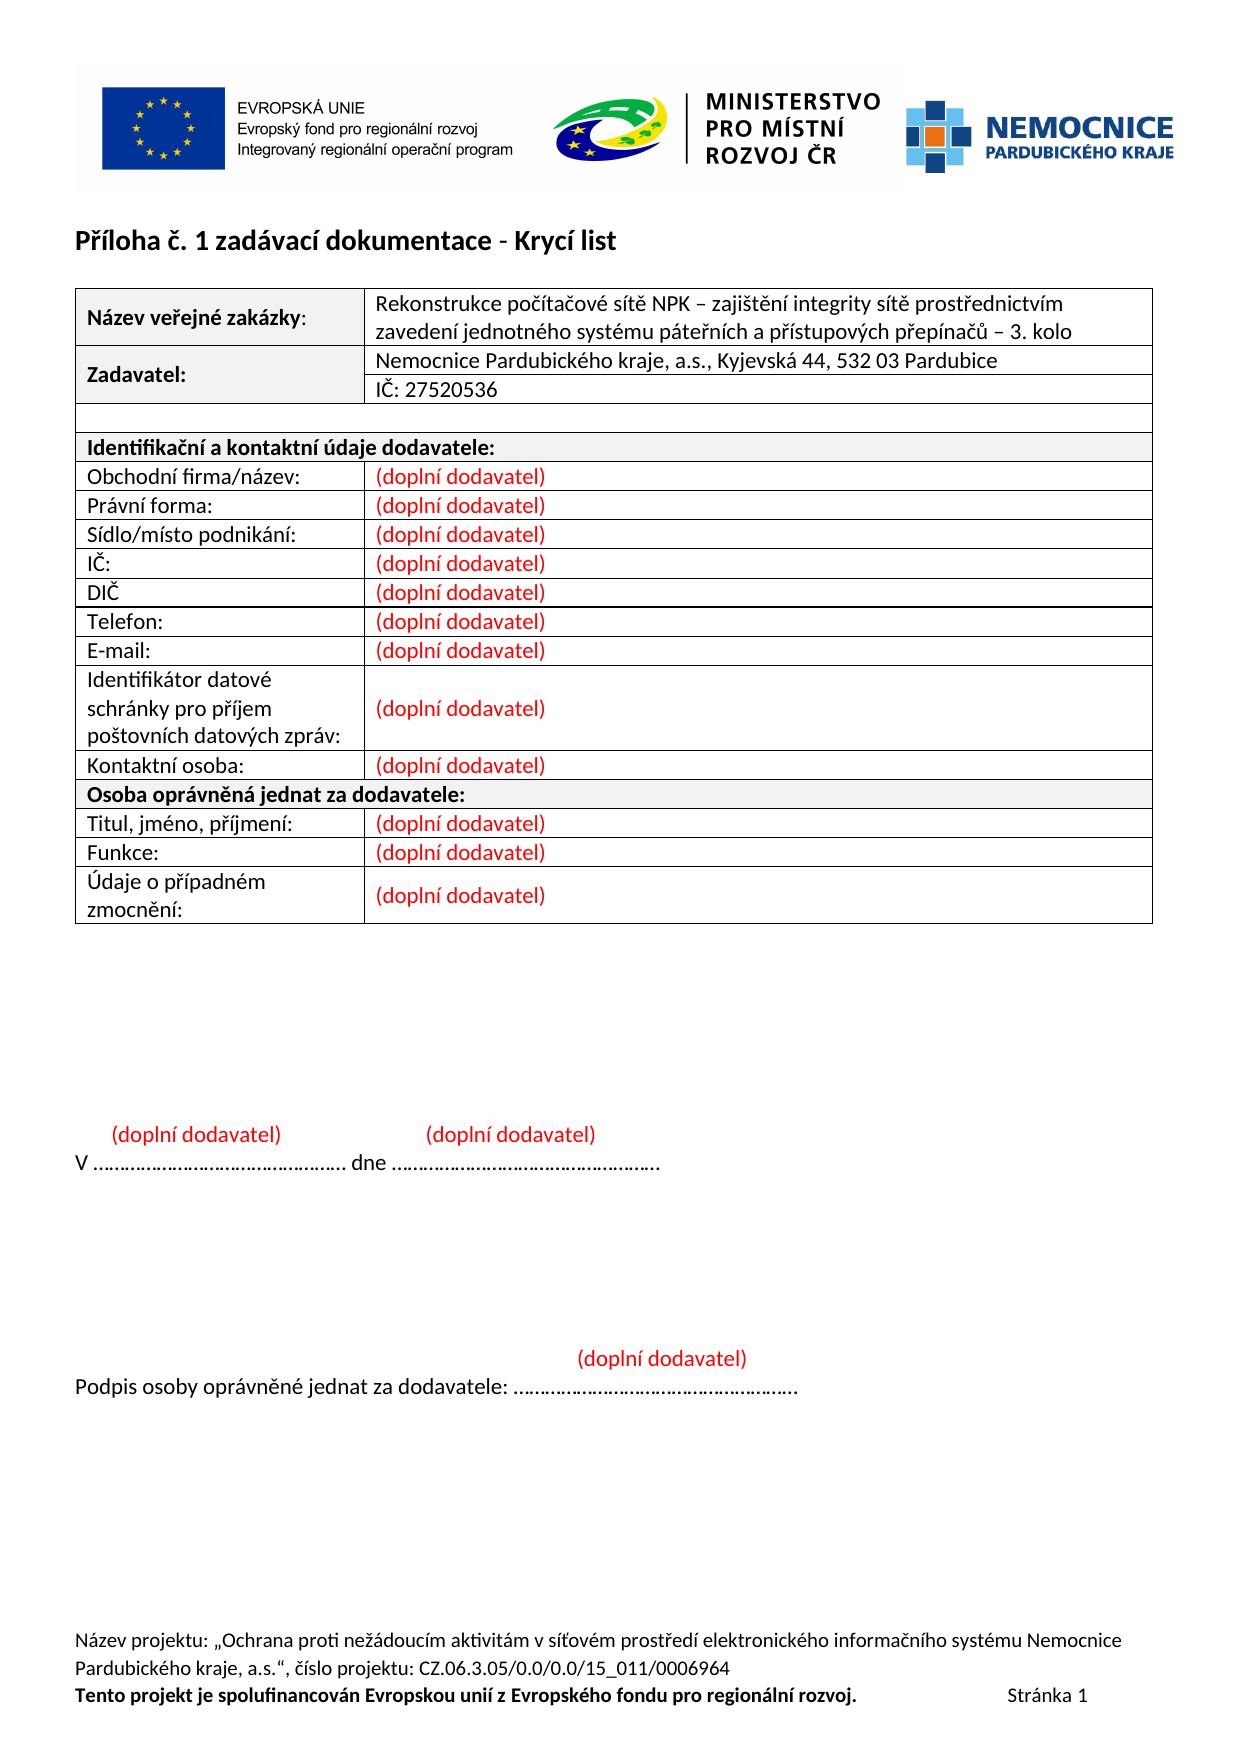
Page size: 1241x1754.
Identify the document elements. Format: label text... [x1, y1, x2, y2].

table_cell (doplní dodavatel) [365, 549, 1152, 577]
table_cell Sídlo/místo podnikání: [76, 520, 364, 548]
table_cell (doplní dodavatel) [365, 520, 1152, 548]
table_header Název veřejné zakázky: [76, 289, 364, 345]
text V ………………………………………… dne …………………………………………… [75, 1148, 1165, 1176]
table_cell Zadavatel: [76, 346, 364, 403]
text Podpis osoby oprávněné jednat za dodavatele: ……………………………………………… [75, 1372, 1165, 1400]
table_cell [76, 404, 1152, 432]
table_cell IČ: 27520536 [365, 375, 1152, 403]
table_cell DIČ [76, 579, 364, 606]
table_cell (doplní dodavatel) [365, 809, 1152, 837]
table_cell (doplní dodavatel) [365, 462, 1152, 490]
table_header Rekonstrukce počítačové sítě NPK – zajištění integrity sítě prostřednictvím zavedení jednotného systému páteřních a přístupových přepínačů – 3. kolo [365, 289, 1152, 345]
table_cell Osoba oprávněná jednat za dodavatele: [76, 780, 1152, 808]
table_cell Nemocnice Pardubického kraje, a.s., Kyjevská 44, 532 03 Pardubice [365, 346, 1152, 374]
text (doplní dodavatel) (doplní dodavatel) [75, 1120, 1165, 1148]
text (doplní dodavatel) [75, 1344, 1165, 1372]
table_cell (doplní dodavatel) [365, 751, 1152, 779]
picture [75, 59, 1174, 197]
table_cell (doplní dodavatel) [365, 637, 1152, 664]
table_cell (doplní dodavatel) [365, 838, 1152, 866]
table_cell Identifikační a kontaktní údaje dodavatele: [76, 433, 1152, 461]
table_cell Údaje o případném zmocnění: [76, 867, 364, 923]
table_cell (doplní dodavatel) [365, 608, 1152, 636]
table_cell Identifikátor datové schránky pro příjem poštovních datových zpráv: [76, 666, 364, 750]
table_cell Obchodní firma/název: [76, 462, 364, 490]
table_cell (doplní dodavatel) [365, 666, 1152, 750]
table_cell IČ: [76, 549, 364, 577]
text Příloha č. 1 zadávací dokumentace - Krycí list [75, 222, 1165, 257]
table_cell (doplní dodavatel) [365, 867, 1152, 923]
table_cell (doplní dodavatel) [365, 579, 1152, 606]
table_cell E-mail: [76, 637, 364, 664]
table_cell Telefon: [76, 608, 364, 636]
table_cell Právní forma: [76, 491, 364, 519]
table_cell Funkce: [76, 838, 364, 866]
table_cell Kontaktní osoba: [76, 751, 364, 779]
table_cell Titul, jméno, příjmení: [76, 809, 364, 837]
table_cell (doplní dodavatel) [365, 491, 1152, 519]
